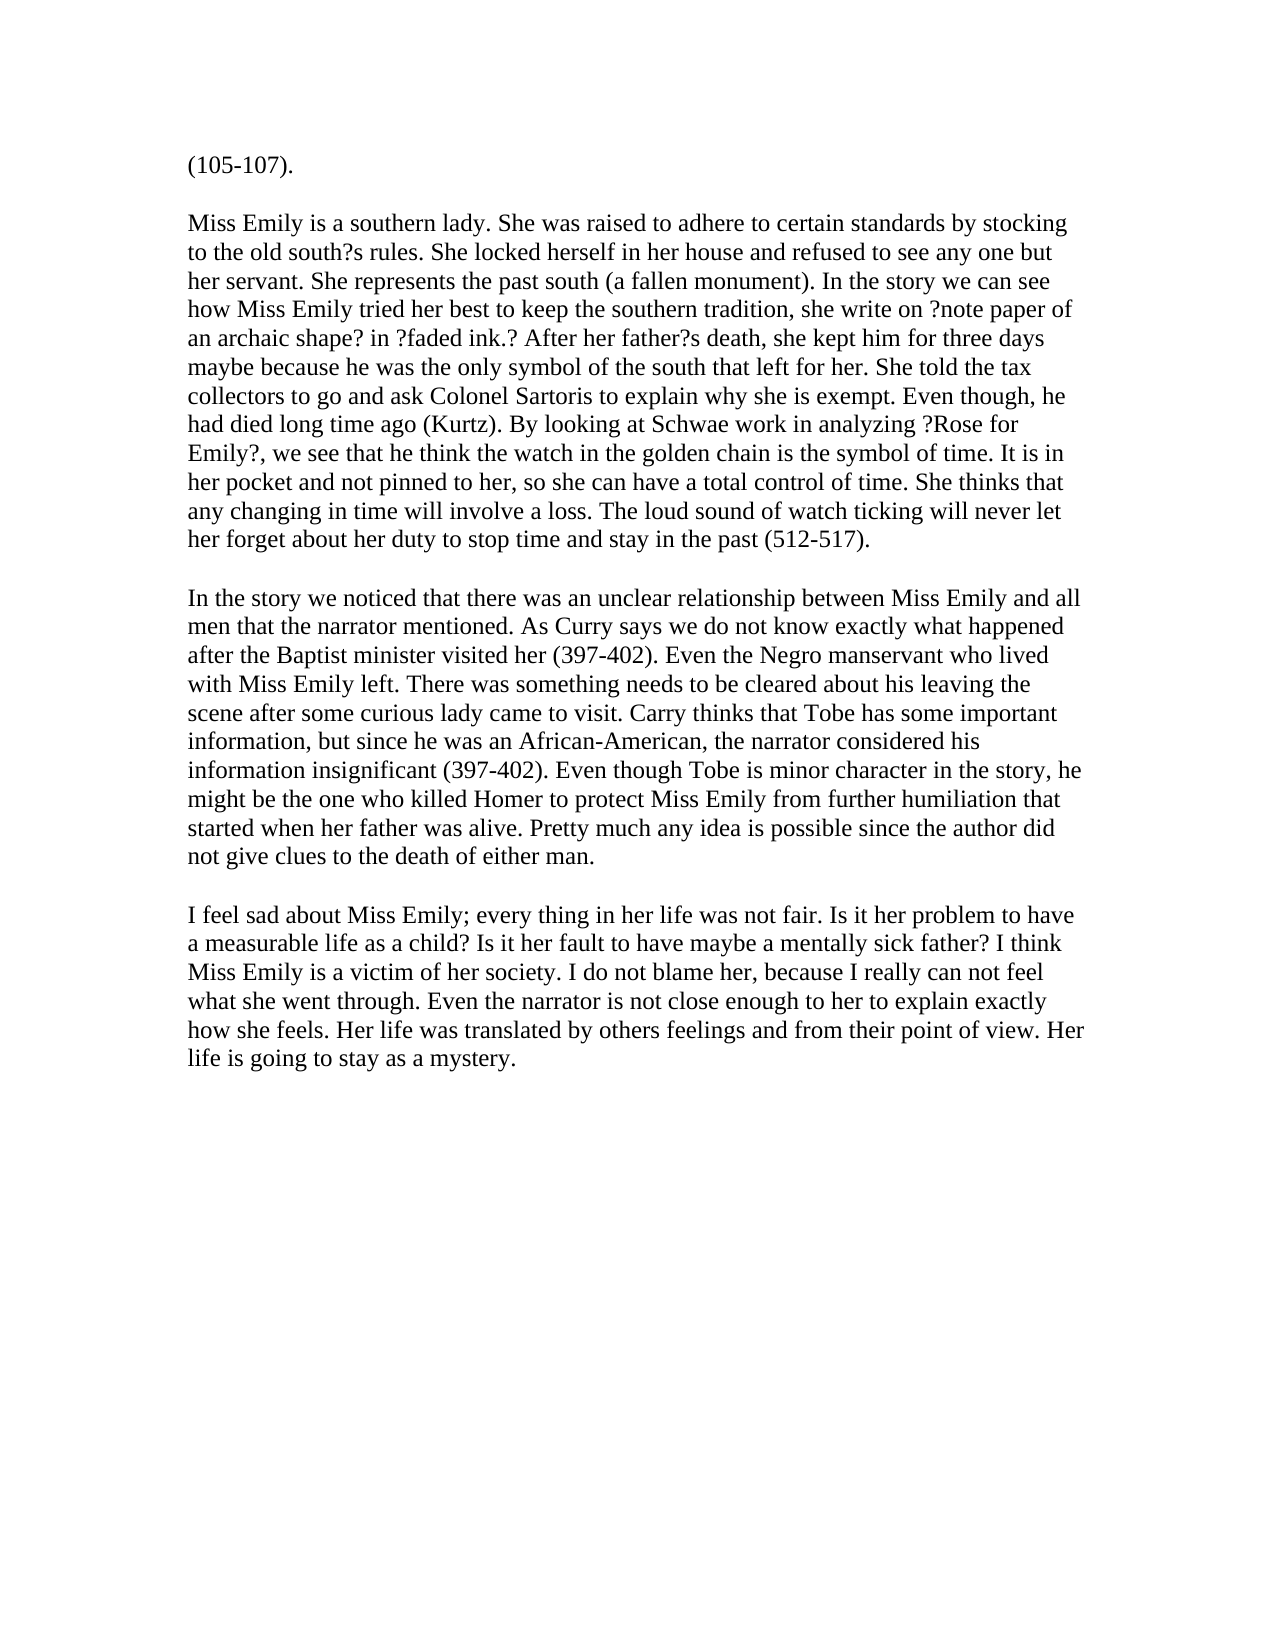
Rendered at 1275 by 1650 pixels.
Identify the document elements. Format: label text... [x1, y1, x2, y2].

text In the story we noticed that there was an unclear relationship between Miss Emily and all men that the narrator mentioned. As Curry says we do not know exactly what happened after the Baptist minister visited her (397-402). Even the Negro manservant who lived with Miss Emily left. There was something needs to be cleared about his leaving the scene after some curious lady came to visit. Carry thinks that Tobe has some important information, but since he was an African-American, the narrator considered his information insignificant (397-402). Even though Tobe is minor character in the story, he might be the one who killed Homer to protect Miss Emily from further humiliation that started when her father was alive. Pretty much any idea is possible since the author did not give clues to the death of either man. [187, 583, 1087, 870]
text I feel sad about Miss Emily; every thing in her life was not fair. Is it her problem to have a measurable life as a child? Is it her fault to have maybe a mentally sick father? I think Miss Emily is a victim of her society. I do not blame her, because I really can not feel what she went through. Even the narrator is not close enough to her to explain exactly how she feels. Her life was translated by others feelings and from their point of view. Her life is going to stay as a mystery. [187, 900, 1087, 1072]
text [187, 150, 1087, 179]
text Miss Emily is a southern lady. She was raised to adhere to certain standards by stocking to the old south?s rules. She locked herself in her house and refused to see any one but her servant. She represents the past south (a fallen monument). In the story we can see how Miss Emily tried her best to keep the southern tradition, she write on ?note paper of an archaic shape? in ?faded ink.? After her father?s death, she kept him for three days maybe because he was the only symbol of the south that left for her. She told the tax collectors to go and ask Colonel Sartoris to explain why she is exempt. Even though, he had died long time ago (Kurtz). By looking at Schwae work in analyzing ?Rose for Emily?, we see that he think the watch in the golden chain is the symbol of time. It is in her pocket and not pinned to her, so she can have a total control of time. She thinks that any changing in time will involve a loss. The loud sound of watch ticking will never let her forget about her duty to stop time and stay in the past (512-517). [187, 208, 1087, 553]
